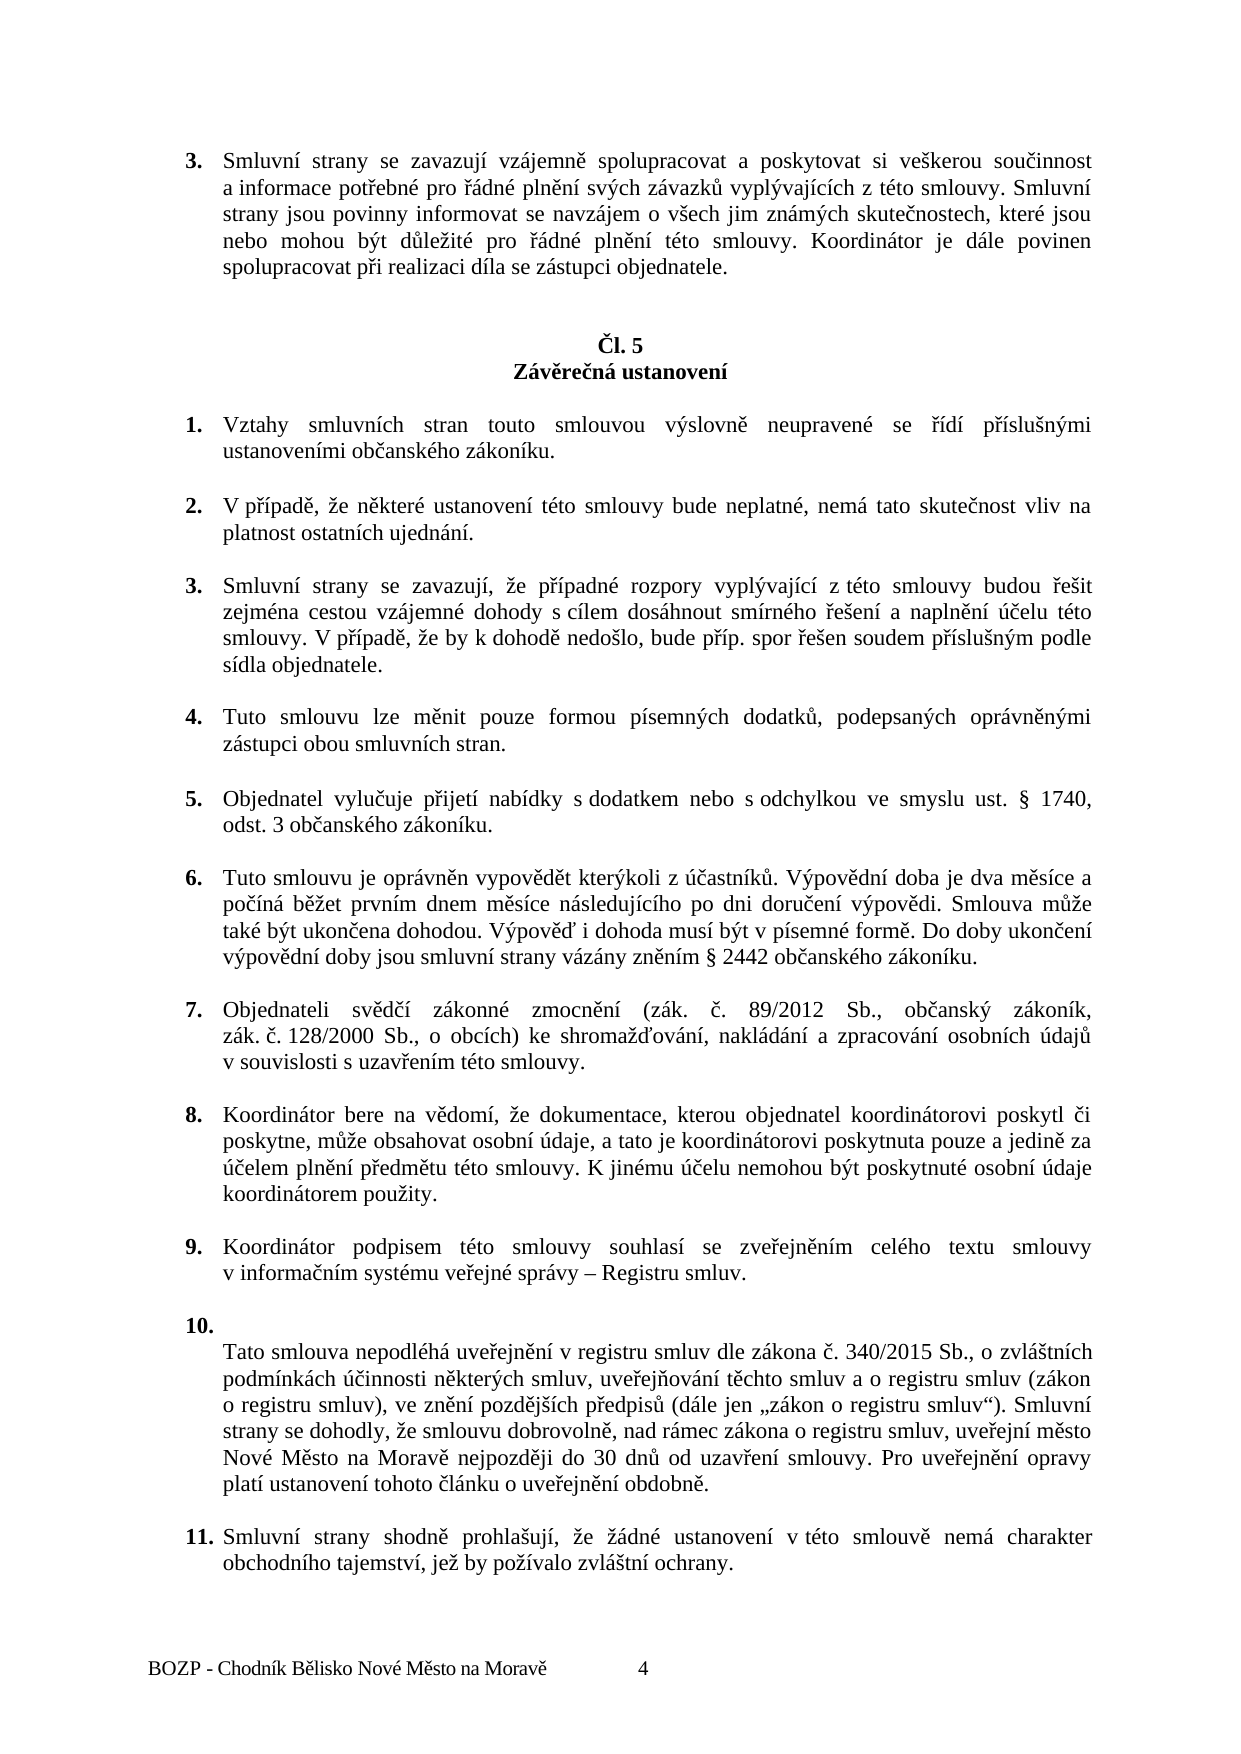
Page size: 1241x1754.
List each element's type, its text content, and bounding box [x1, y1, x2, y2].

list Tuto smlouvu lze měnit pouze formou písemných dodatků, podepsaných oprávněnými zástupci obou smluvních stran. [185, 703, 1093, 756]
list Smluvní strany se zavazují, že případné rozpory vyplývající z této smlouvy budou řešit zejména cestou vzájemné dohody s cílem dosáhnout smírného řešení a naplnění účelu této smlouvy. V případě, že by k dohodě nedošlo, bude příp. spor řešen soudem příslušným podle sídla objednatele. [185, 572, 1093, 677]
list Koordinátor bere na vědomí, že dokumentace, kterou objednatel koordinátorovi poskytl či poskytne, může obsahovat osobní údaje, a tato je koordinátorovi poskytnuta pouze a jedině za účelem plnění předmětu této smlouvy. K jinému účelu nemohou být poskytnuté osobní údaje koordinátorem použity. [185, 1101, 1093, 1207]
subtitle Závěrečná ustanovení [148, 358, 1093, 385]
list Smluvní strany shodně prohlašují, že žádné ustanovení v této smlouvě nemá charakter obchodního tajemství, jež by požívalo zvláštní ochrany. [185, 1523, 1093, 1576]
subtitle Čl. 5 [148, 332, 1093, 358]
list Objednatel vylučuje přijetí nabídky s dodatkem nebo s odchylkou ve smyslu ust. § 1740, odst. 3 občanského zákoníku. [185, 785, 1093, 838]
list Smluvní strany se zavazují vzájemně spolupracovat a poskytovat si veškerou součinnost a informace potřebné pro řádné plnění svých závazků vyplývajících z této smlouvy. Smluvní strany jsou povinny informovat se navzájem o všech jim známých skutečnostech, které jsou nebo mohou být důležité pro řádné plnění této smlouvy. Koordinátor je dále povinen spolupracovat při realizaci díla se zástupci objednatele. [185, 148, 1093, 279]
list Tuto smlouvu je oprávněn vypovědět kterýkoli z účastníků. Výpovědní doba je dva měsíce a počíná běžet prvním dnem měsíce následujícího po dni doručení výpovědi. Smlouva může také být ukončena dohodou. Výpověď i dohoda musí být v písemné formě. Do doby ukončení výpovědní doby jsou smluvní strany vázány zněním § 2442 občanského zákoníku. [185, 864, 1093, 969]
text Tato smlouva nepodléhá uveřejnění v registru smluv dle zákona č. 340/2015 Sb., o zvláštních podmínkách účinnosti některých smluv, uveřejňování těchto smluv a o registru smluv (zákon o registru smluv), ve znění pozdějších předpisů (dále jen „zákon o registru smluv“). Smluvní strany se dohodly, že smlouvu dobrovolně, nad rámec zákona o registru smluv, uveřejní město Nové Město na Moravě nejpozději do 30 dnů od uzavření smlouvy. Pro uveřejnění opravy platí ustanovení tohoto článku o uveřejnění obdobně. [223, 1338, 1093, 1496]
list Objednateli svědčí zákonné zmocnění (zák. č. 89/2012 Sb., občanský zákoník, zák. č. 128/2000 Sb., o obcích) ke shromažďování, nakládání a zpracování osobních údajů v souvislosti s uzavřením této smlouvy. [185, 996, 1093, 1075]
list V případě, že některé ustanovení této smlouvy bude neplatné, nemá tato skutečnost vliv na platnost ostatních ujednání. [185, 493, 1093, 545]
list Koordinátor podpisem této smlouvy souhlasí se zveřejněním celého textu smlouvy v informačním systému veřejné správy – Registru smluv. [185, 1233, 1093, 1286]
list Vztahy smluvních stran touto smlouvou výslovně neupravené se řídí příslušnými ustanoveními občanského zákoníku. [185, 411, 1093, 464]
